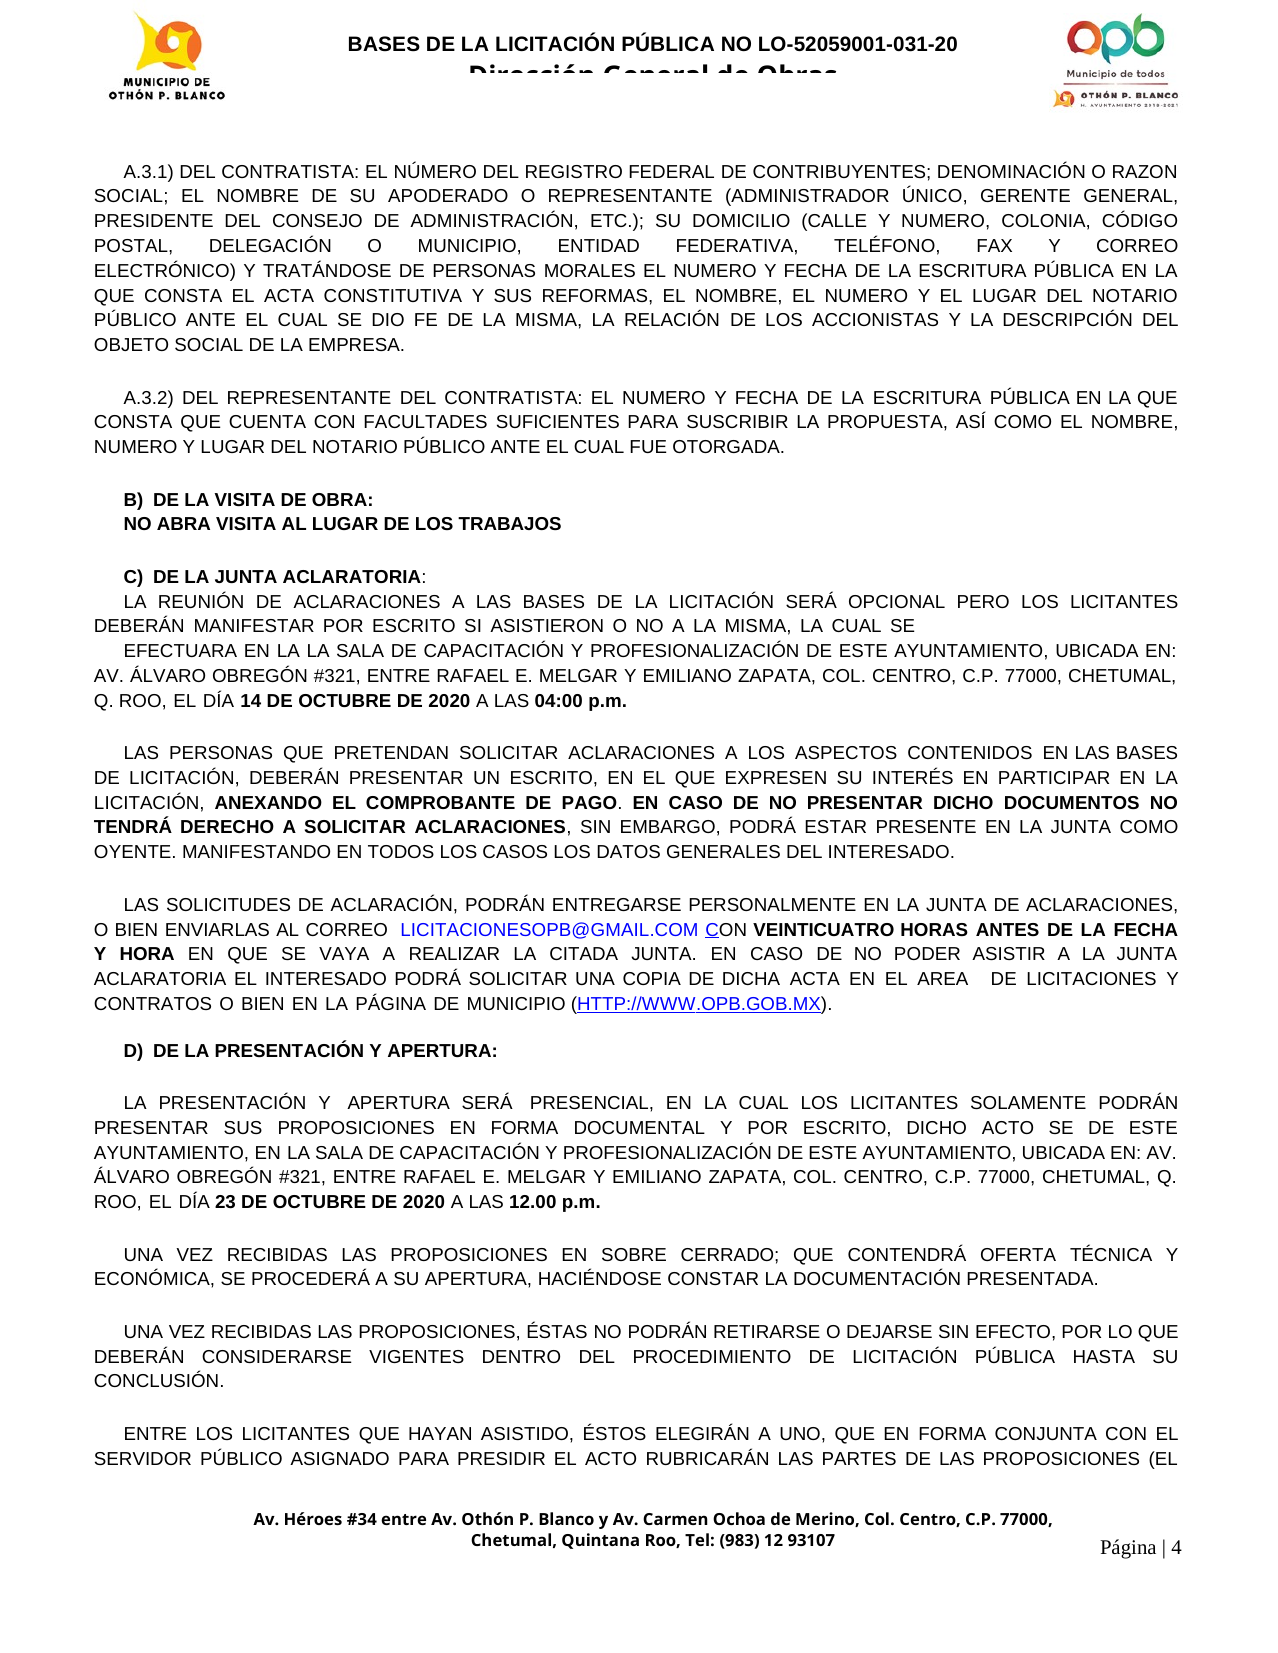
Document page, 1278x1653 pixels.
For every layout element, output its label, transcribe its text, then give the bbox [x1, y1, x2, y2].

text UNA VEZ RECIBIDAS LAS PROPOSICIONES EN SOBRE CERRADO; QUE CONTENDRÁ OFERTA TÉCNICA Y ECONÓMICA, SE PROCEDERÁ A SU APERTURA, HACIÉNDOSE CONSTAR LA DOCUMENTACIÓN PRESENTADA. [94, 1243, 1178, 1290]
text LAS PERSONAS QUE PRETENDAN SOLICITAR ACLARACIONES A LOS ASPECTOS CONTENIDOS EN LAS BASES DE LICITACIÓN, DEBERÁN PRESENTAR UN ESCRITO, EN EL QUE EXPRESEN SU INTERÉS EN PARTICIPAR EN LA LICITACIÓN, ANEXANDO EL COMPROBANTE DE PAGO. EN CASO DE NO PRESENTAR DICHO DOCUMENTOS NO TENDRÁ DERECHO A SOLICITAR ACLARACIONES, SIN EMBARGO, PODRÁ ESTAR PRESENTE EN LA JUNTA COMO OYENTE. MANIFESTANDO EN TODOS LOS CASOS LOS DATOS GENERALES DEL INTERESADO. [94, 742, 1178, 863]
text LAS SOLICITUDES DE ACLARACIÓN, PODRÁN ENTREGARSE PERSONALMENTE EN LA JUNTA DE ACLARACIONES, O BIEN ENVIARLAS AL CORREO LICITACIONESOPB@GMAIL.COM CON VEINTICUATRO HORAS ANTES DE LA FECHA Y HORA EN QUE SE VAYA A REALIZAR LA CITADA JUNTA. EN CASO DE NO PODER ASISTIR A LA JUNTA ACLARATORIA EL INTERESADO PODRÁ SOLICITAR UNA COPIA DE DICHA ACTA EN EL AREA DE LICITACIONES Y CONTRATOS O BIEN EN LA PÁGINA DE MUNICIPIO (HTTP://WWW.OPB.GOB.MX). [94, 893, 1178, 1014]
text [94, 1423, 1178, 1469]
text UNA VEZ RECIBIDAS LAS PROPOSICIONES, ÉSTAS NO PODRÁN RETIRARSE O DEJARSE SIN EFECTO, POR LO QUE DEBERÁN CONSIDERARSE VIGENTES DENTRO DEL PROCEDIMIENTO DE LICITACIÓN PÚBLICA HASTA SU CONCLUSIÓN. [94, 1321, 1178, 1392]
text D) DE LA PRESENTACIÓN Y APERTURA: [94, 1039, 1178, 1061]
text LA REUNIÓN DE ACLARACIONES A LAS BASES DE LA LICITACIÓN SERÁ OPCIONAL PERO LOS LICITANTES DEBERÁN MANIFESTAR POR ESCRITO SI ASISTIERON O NO A LA MISMA, LA CUAL SE [94, 590, 1178, 637]
text B) DE LA VISITA DE OBRA: [94, 488, 1178, 510]
text A.3.2) DEL REPRESENTANTE DEL CONTRATISTA: EL NUMERO Y FECHA DE LA ESCRITURA PÚBLICA EN LA QUE CONSTA QUE CUENTA CON FACULTADES SUFICIENTES PARA SUSCRIBIR LA PROPUESTA, ASÍ COMO EL NOMBRE, NUMERO Y LUGAR DEL NOTARIO PÚBLICO ANTE EL CUAL FUE OTORGADA. [94, 386, 1178, 458]
text EFECTUARA EN LA LA SALA DE CAPACITACIÓN Y PROFESIONALIZACIÓN DE ESTE AYUNTAMIENTO, UBICADA EN: AV. ÁLVARO OBREGÓN #321, ENTRE RAFAEL E. MELGAR Y EMILIANO ZAPATA, COL. CENTRO, C.P. 77000, CHETUMAL, Q. ROO, EL DÍA 14 DE OCTUBRE DE 2020 A LAS 04:00 p.m. [94, 640, 1178, 711]
picture [1049, 13, 1192, 113]
text LA PRESENTACIÓN Y APERTURA SERÁ PRESENCIAL, EN LA CUAL LOS LICITANTES SOLAMENTE PODRÁN PRESENTAR SUS PROPOSICIONES EN FORMA DOCUMENTAL Y POR ESCRITO, DICHO ACTO SE DE ESTE AYUNTAMIENTO, EN LA SALA DE CAPACITACIÓN Y PROFESIONALIZACIÓN DE ESTE AYUNTAMIENTO, UBICADA EN: AV. ÁLVARO OBREGÓN #321, ENTRE RAFAEL E. MELGAR Y EMILIANO ZAPATA, COL. CENTRO, C.P. 77000, CHETUMAL, Q. ROO, EL DÍA 23 DE OCTUBRE DE 2020 A LAS 12.00 p.m. [94, 1092, 1178, 1213]
text C) DE LA JUNTA ACLARATORIA: [94, 566, 1178, 587]
text A.3.1) DEL CONTRATISTA: EL NÚMERO DEL REGISTRO FEDERAL DE CONTRIBUYENTES; DENOMINACIÓN O RAZON SOCIAL; EL NOMBRE DE SU APODERADO O REPRESENTANTE (ADMINISTRADOR ÚNICO, GERENTE GENERAL, PRESIDENTE DEL CONSEJO DE ADMINISTRACIÓN, ETC.); SU DOMICILIO (CALLE Y NUMERO, COLONIA, CÓDIGO POSTAL, DELEGACIÓN O MUNICIPIO, ENTIDAD FEDERATIVA, TELÉFONO, FAX Y CORREO ELECTRÓNICO) Y TRATÁNDOSE DE PERSONAS MORALES EL NUMERO Y FECHA DE LA ESCRITURA PÚBLICA EN LA QUE CONSTA EL ACTA CONSTITUTIVA Y SUS REFORMAS, EL NOMBRE, EL NUMERO Y EL LUGAR DEL NOTARIO PÚBLICO ANTE EL CUAL SE DIO FE DE LA MISMA, LA RELACIÓN DE LOS ACCIONISTAS Y LA DESCRIPCIÓN DEL OBJETO SOCIAL DE LA EMPRESA. [94, 161, 1178, 356]
picture [104, 0, 237, 114]
text NO ABRA VISITA AL LUGAR DE LOS TRABAJOS [94, 513, 1178, 535]
